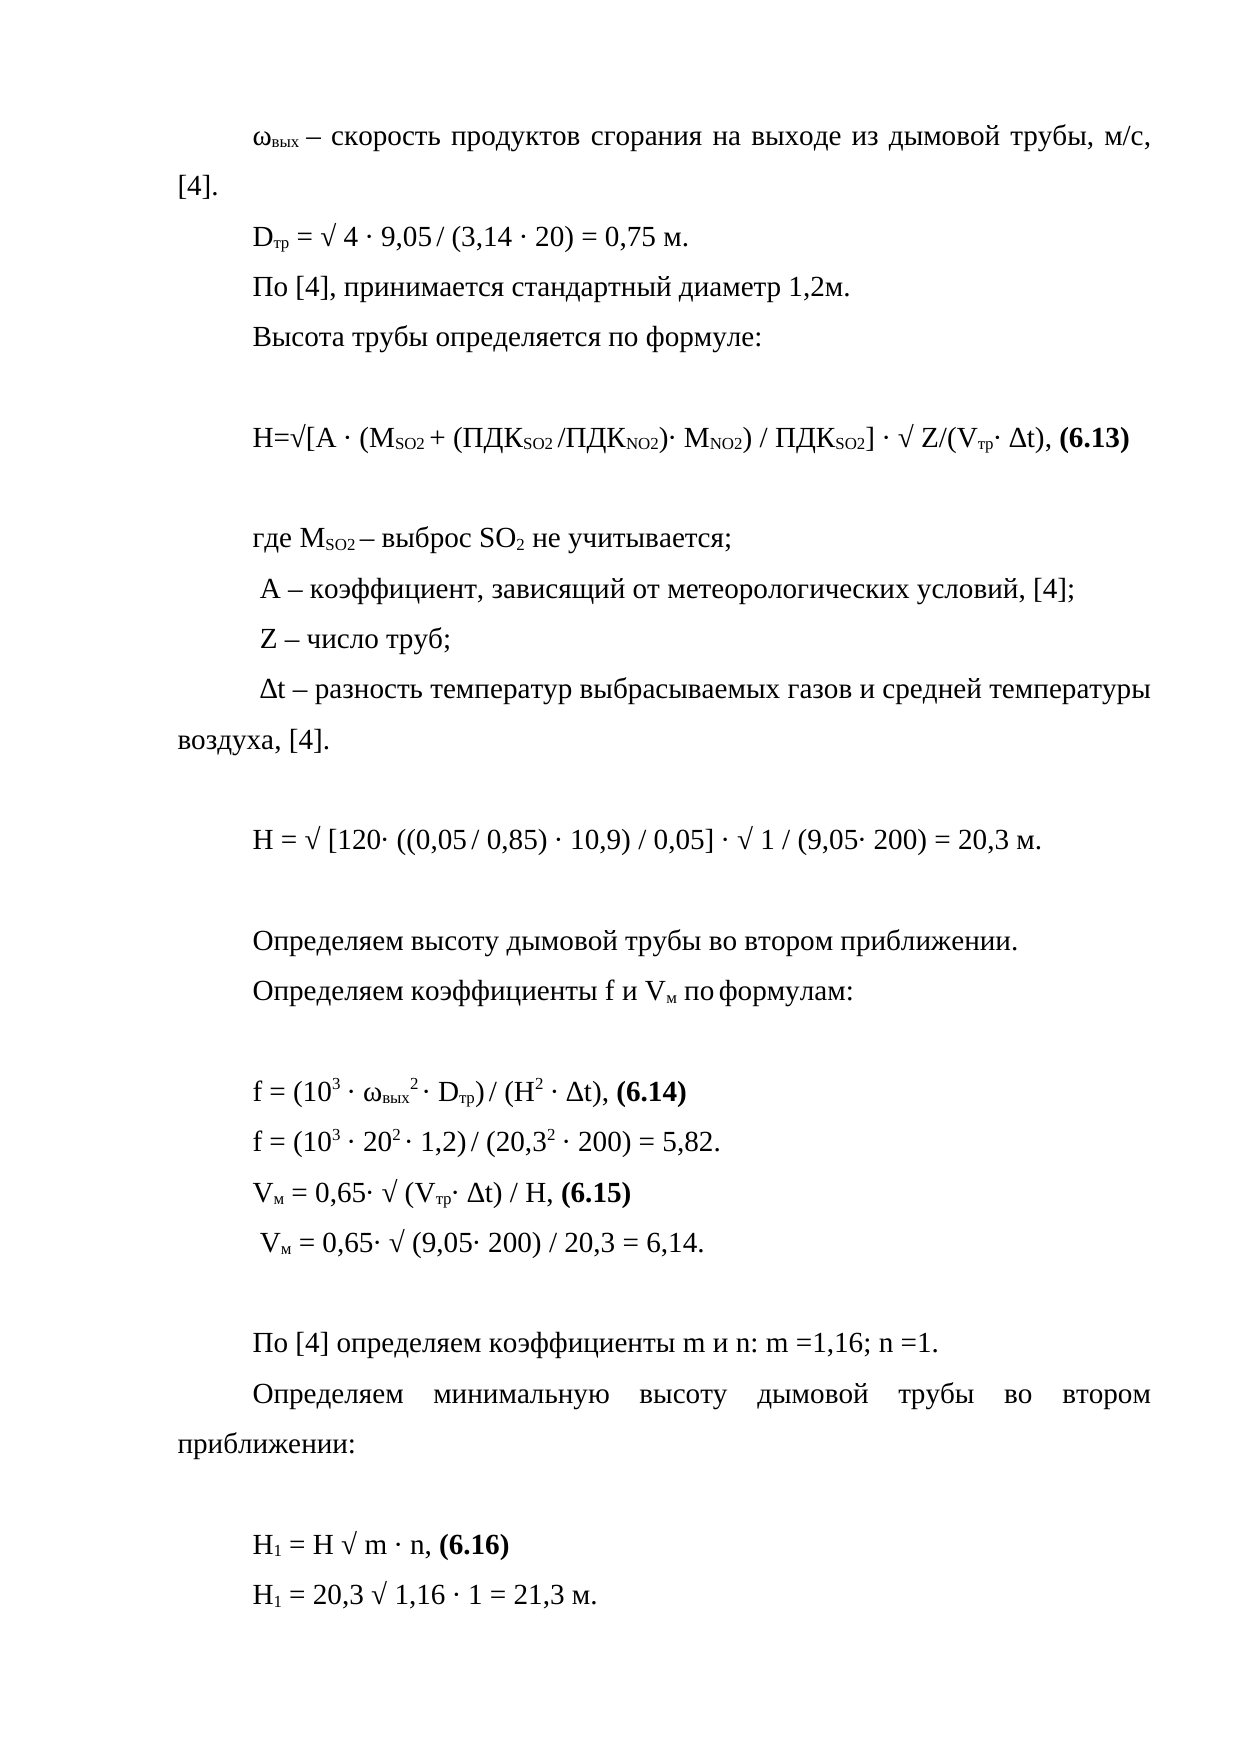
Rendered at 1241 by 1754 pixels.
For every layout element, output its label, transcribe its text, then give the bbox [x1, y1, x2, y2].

text А – коэффициент, зависящий от метеорологических условий, [4]; [177, 571, 1152, 604]
text Dтр = √ 4 · 9,05 / (3,14 · 20) = 0,75 м. [177, 219, 1152, 252]
text f = (103 · 202 · 1,2) / (20,32 · 200) = 5,82. [177, 1124, 1152, 1158]
text Высота трубы определяется по формуле: [177, 319, 1152, 353]
text Vм = 0,65· √ (Vтр· ∆t) / Н, (6.15) [177, 1175, 1152, 1208]
text Н = √ [120· ((0,05 / 0,85) · 10,9) / 0,05] · √ 1 / (9,05· 200) = 20,3 м. [177, 822, 1152, 856]
text где МSO2 – выброс SO2 не учитывается; [177, 521, 1152, 554]
text Определяем высоту дымовой трубы во втором приближении. [177, 923, 1152, 957]
text Определяем минимальную высоту дымовой трубы во втором приближении: [177, 1376, 1152, 1460]
text f = (103 · ωвых2 · Dтр) / (Н2 · ∆t), (6.14) [177, 1074, 1152, 1108]
text Z – число труб; [177, 621, 1152, 655]
text Vм = 0,65· √ (9,05· 200) / 20,3 = 6,14. [177, 1225, 1152, 1258]
text Определяем коэффициенты f и Vм по формулам: [177, 973, 1152, 1007]
text Н=√[А · (МSO2 + (ПДКSO2 /ПДКNO2)· МNO2) / ПДКSO2] · √ Z/(Vтр· ∆t), (6.13) [177, 420, 1152, 453]
text Н1 = Н √ m · n, (6.16) [177, 1527, 1152, 1560]
text ∆t – разность температур выбрасываемых газов и средней температуры воздуха, [4]. [177, 672, 1152, 755]
text ωвых – скорость продуктов сгорания на выходе из дымовой трубы, м/с, [4]. [177, 118, 1152, 202]
text По [4] определяем коэффициенты m и n: m =1,16; n =1. [177, 1326, 1152, 1359]
text По [4], принимается стандартный диаметр 1,2м. [177, 269, 1152, 303]
text Н1 = 20,3 √ 1,16 · 1 = 21,3 м. [177, 1577, 1152, 1611]
